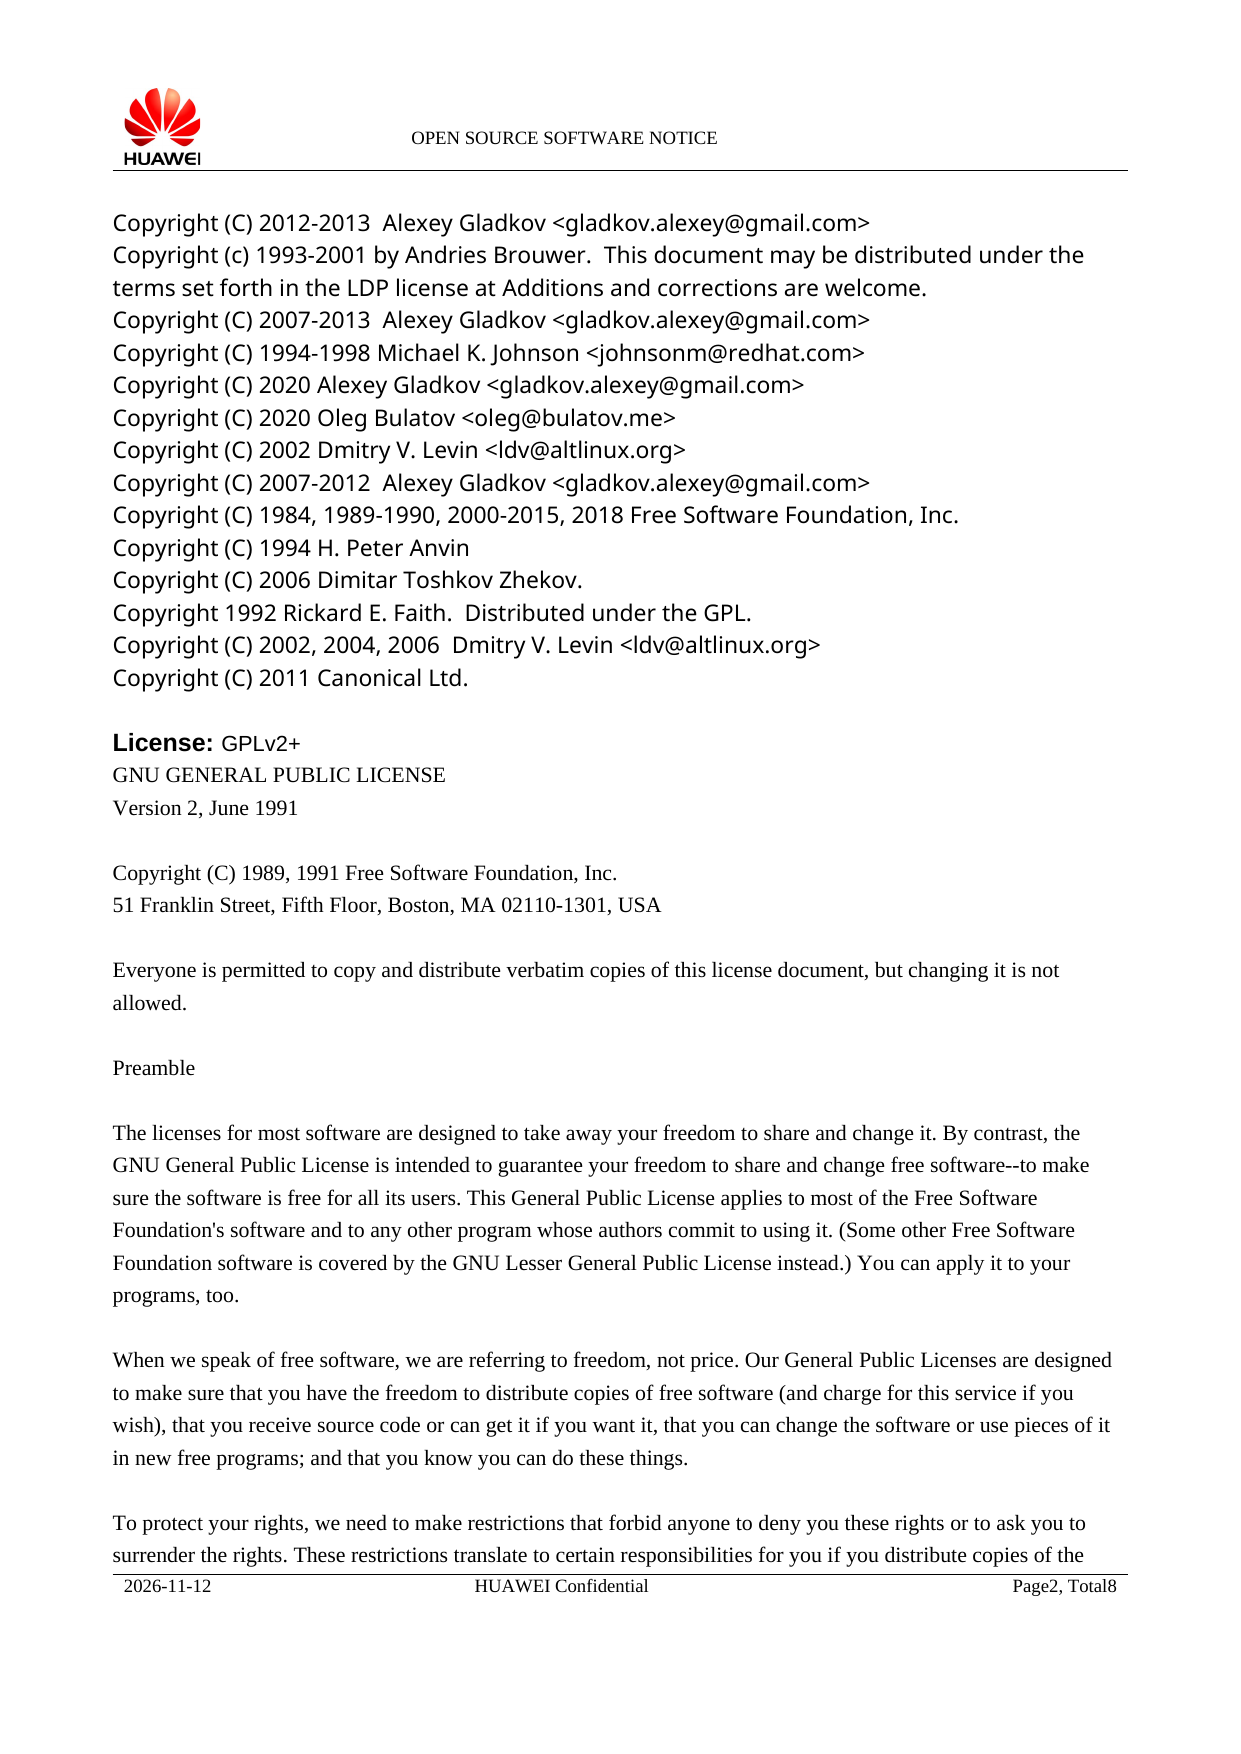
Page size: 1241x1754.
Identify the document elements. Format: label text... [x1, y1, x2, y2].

picture [124, 88, 201, 165]
text License: GPLv2+ [112, 726, 1128, 759]
